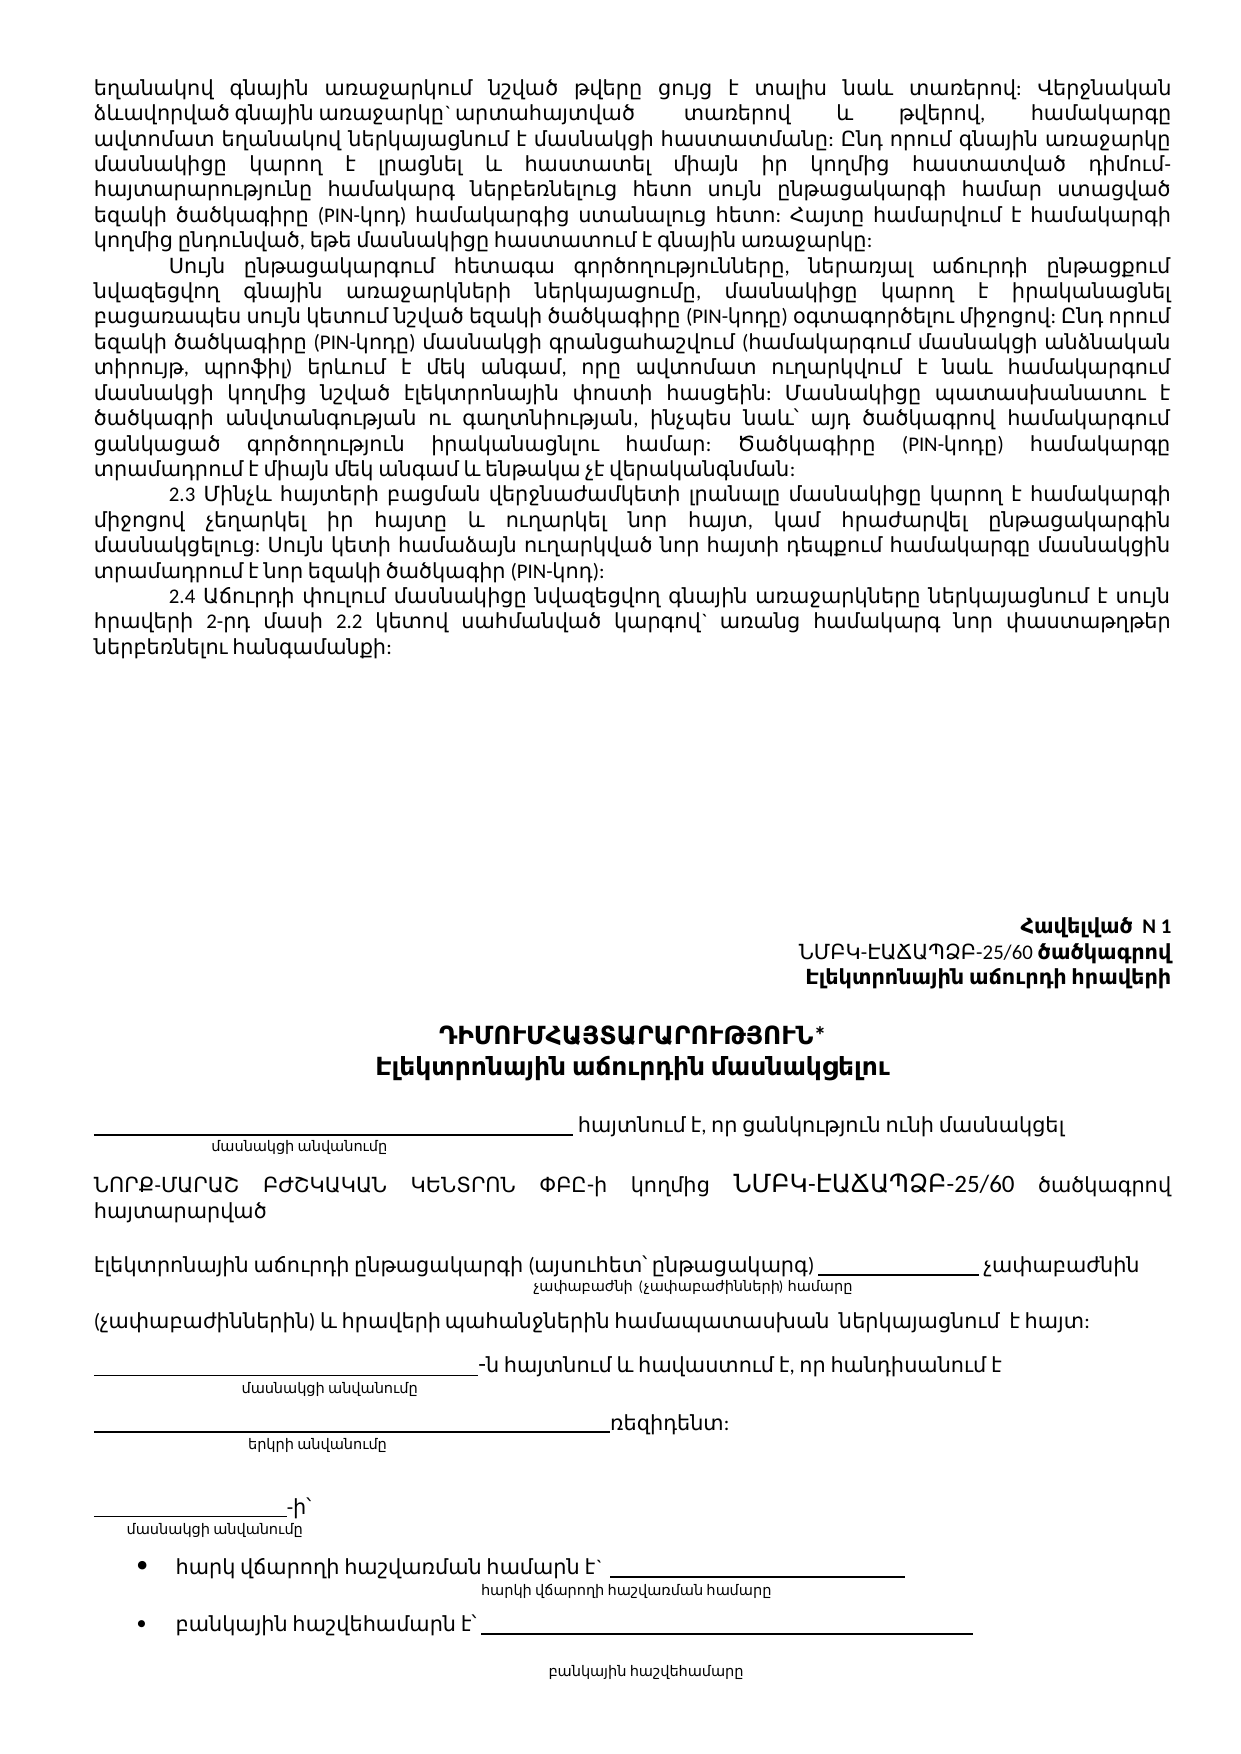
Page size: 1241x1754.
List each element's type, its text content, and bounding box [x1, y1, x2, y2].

text ռեզիդենտ: [94, 1410, 1171, 1435]
text մասնակցի անվանումը [94, 1379, 1171, 1410]
text -ի՝ [94, 1494, 1171, 1520]
text Էլեկտրոնային աճուրդի հրավերի [94, 964, 1171, 990]
text 2.3 Մինչև հայտերի բացման վերջնաժամկետի լրանալը մասնակիցը կարող է համակարգի միջոցով չեղարկել իր հայտը և ուղարկել նոր հայտ, կամ հրաժարվել ընթացակարգին մասնակցելուց: Սույն կետի համաձայն ուղարկված նոր հայտի դեպքում համակարգը մասնակցին տրամադրում է նոր եզակի ծածկագիր (PIN-կոդ): [94, 482, 1171, 583]
text ՆՄԲԿ-ԷԱՃԱՊՁԲ-25/60 ծածկագրով [94, 939, 1171, 964]
text -ն հայտնում և հավաստում է, որ հանդիսանում է [94, 1349, 1171, 1379]
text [94, 75, 1171, 253]
text հայտնում է, որ ցանկություն ունի մասնակցել [94, 1112, 1171, 1137]
text չափաբաժնի (չափաբաժինների) համարը [94, 1277, 1171, 1308]
text բանկային հաշվեհամարը [94, 1662, 1171, 1693]
subtitle Էլեկտրոնային աճուրդին մասնակցելու [94, 1051, 1171, 1082]
text երկրի անվանումը [94, 1435, 1171, 1466]
text մասնակցի անվանումը [94, 1520, 1171, 1550]
text 2.4 Աճուրդի փուլում մասնակիցը նվազեցվող գնային առաջարկները ներկայացնում է սույն հրավերի 2-րդ մասի 2.2 կետով սահմանված կարգով` առանց համակարգ նոր փաստաթղթեր ներբեռնելու հանգամանքի: [94, 583, 1171, 659]
text էլեկտրոնային աճուրդի ընթացակարգի (այսուհետ՝ ընթացակարգ) չափաբաժնին [94, 1252, 1171, 1277]
list բանկային հաշվեհամարն է՝ [138, 1611, 1171, 1662]
text (չափաբաժիններին) և հրավերի պահանջներին համապատասխան ներկայացնում է հայտ: [94, 1308, 1171, 1333]
list հարկ վճարողի հաշվառման համարն է` [138, 1550, 1171, 1581]
text հարկի վճարողի հաշվառման համարը [94, 1581, 1171, 1611]
text ԴԻՄՈՒՄՀԱՅՏԱՐԱՐՈՒԹՅՈՒՆ* [94, 1021, 1171, 1051]
text Սույն ընթացակարգում հետագա գործողությունները, ներառյալ աճուրդի ընթացքում նվազեցվող գնային առաջարկների ներկայացումը, մասնակիցը կարող է իրականացնել բացառապես սույն կետում նշված եզակի ծածկագիրը (PIN-կոդը) օգտագործելու միջոցով: Ընդ որում եզակի ծածկագիրը (PIN-կոդը) մասնակցի գրանցահաշվում (համակարգում մասնակցի անձնական տիրույթ, պրոֆիլ) երևում է մեկ անգամ, որը ավտոմատ ուղարկվում է նաև համակարգում մասնակցի կողմից նշված էլեկտրոնային փոստի հասցեին: Մասնակիցը պատասխանատու է ծածկագրի անվտանգության ու գաղտնիության, ինչպես նաև՝ այդ ծածկագրով համակարգում ցանկացած գործողություն իրականացնլու համար: Ծածկագիրը (PIN-կոդը) համակարգը տրամադրում է միայն մեկ անգամ և ենթակա չէ վերականգնման: [94, 253, 1171, 482]
text Հավելված N 1 [94, 914, 1171, 939]
text մասնակցի անվանումը [94, 1137, 1171, 1168]
text ՆՈՐՔ-ՄԱՐԱՇ ԲԺՇԿԱԿԱՆ ԿԵՆՏՐՈՆ ՓԲԸ-ի կողմից ՆՄԲԿ-ԷԱՃԱՊՁԲ-25/60 ծածկագրով հայտարարված [94, 1168, 1171, 1224]
